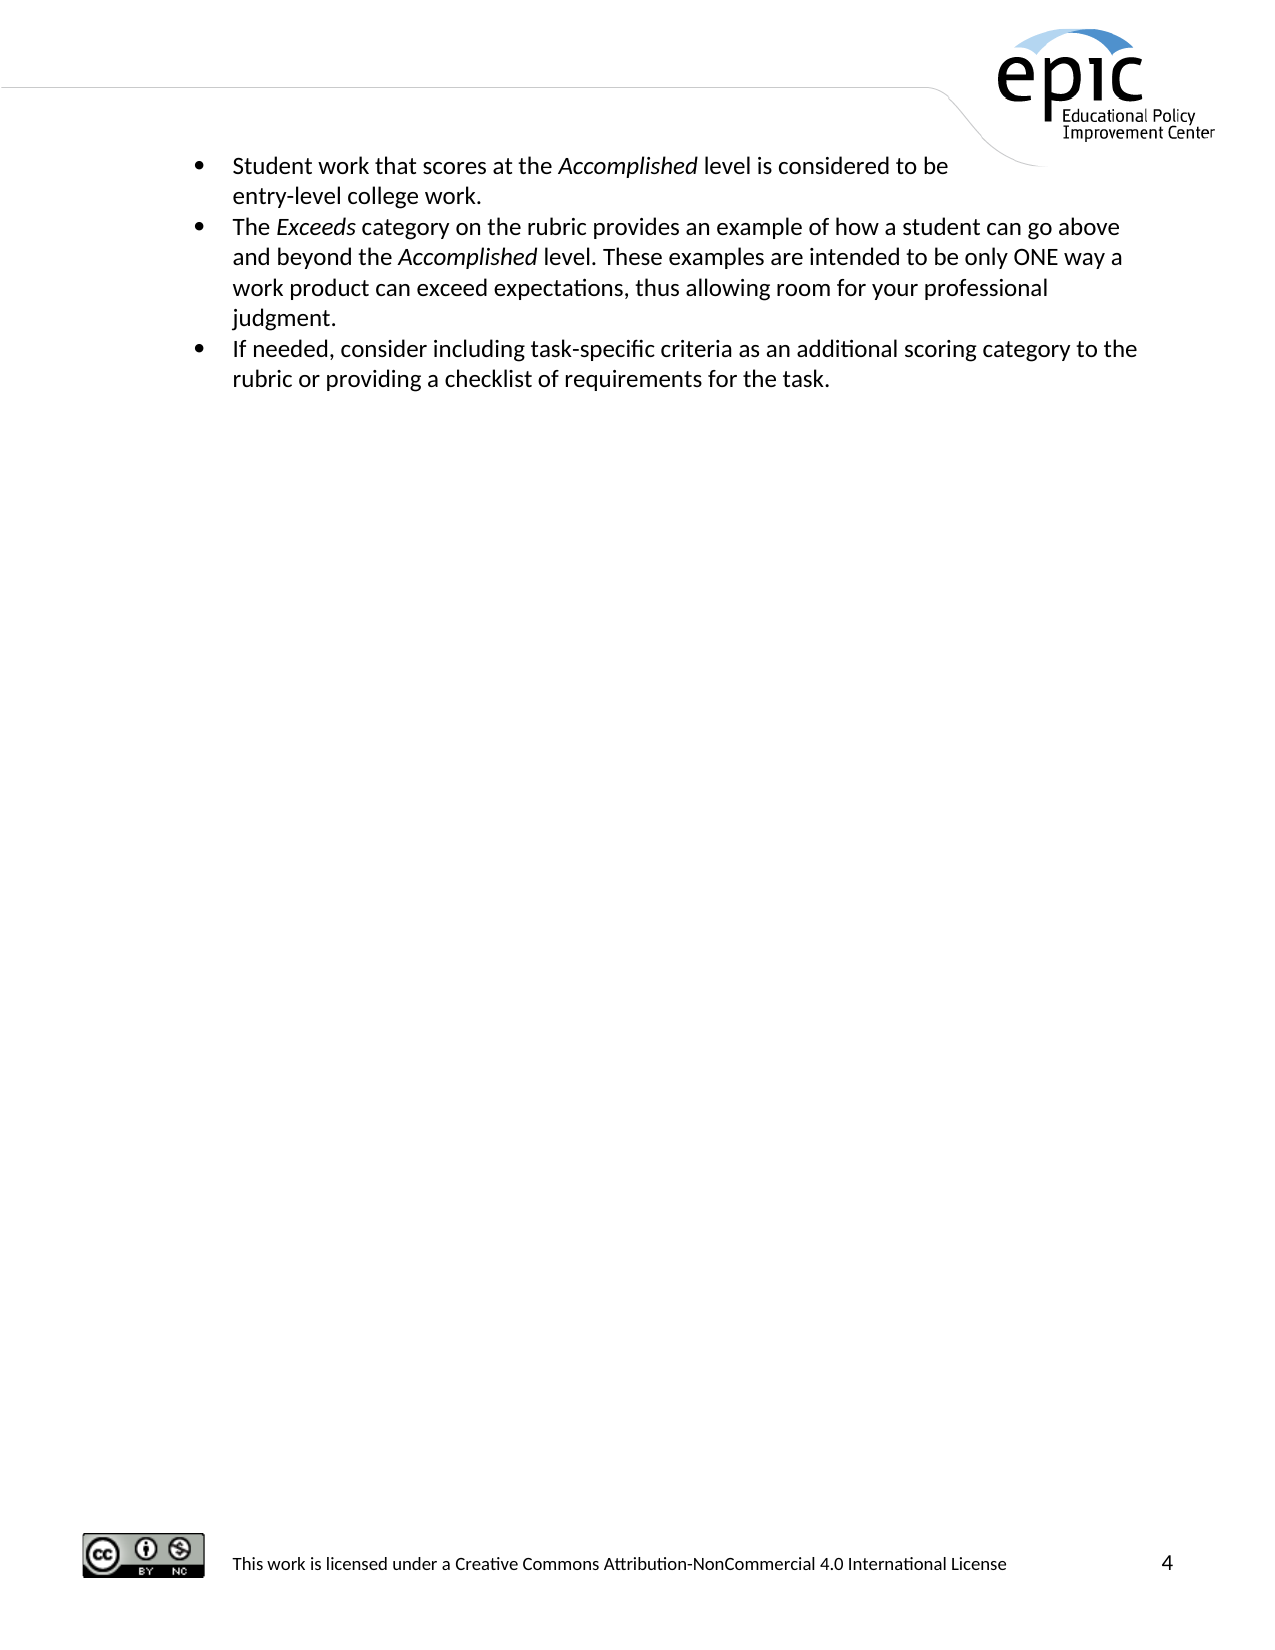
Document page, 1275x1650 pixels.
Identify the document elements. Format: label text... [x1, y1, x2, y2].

picture [0, 28, 1271, 166]
list The Exceeds category on the rubric provides an example of how a student can go above and beyond the Accomplished level. These examples are intended to be only ONE way a work product can exceed expectations, thus allowing room for your professional judgment. [195, 211, 1155, 333]
list If needed, consider including task-specific criteria as an additional scoring category to the rubric or providing a checklist of requirements for the task. [195, 333, 1155, 394]
list Student work that scores at the Accomplished level is considered to be entry-level college work. [195, 150, 1155, 211]
picture [82, 1533, 205, 1578]
